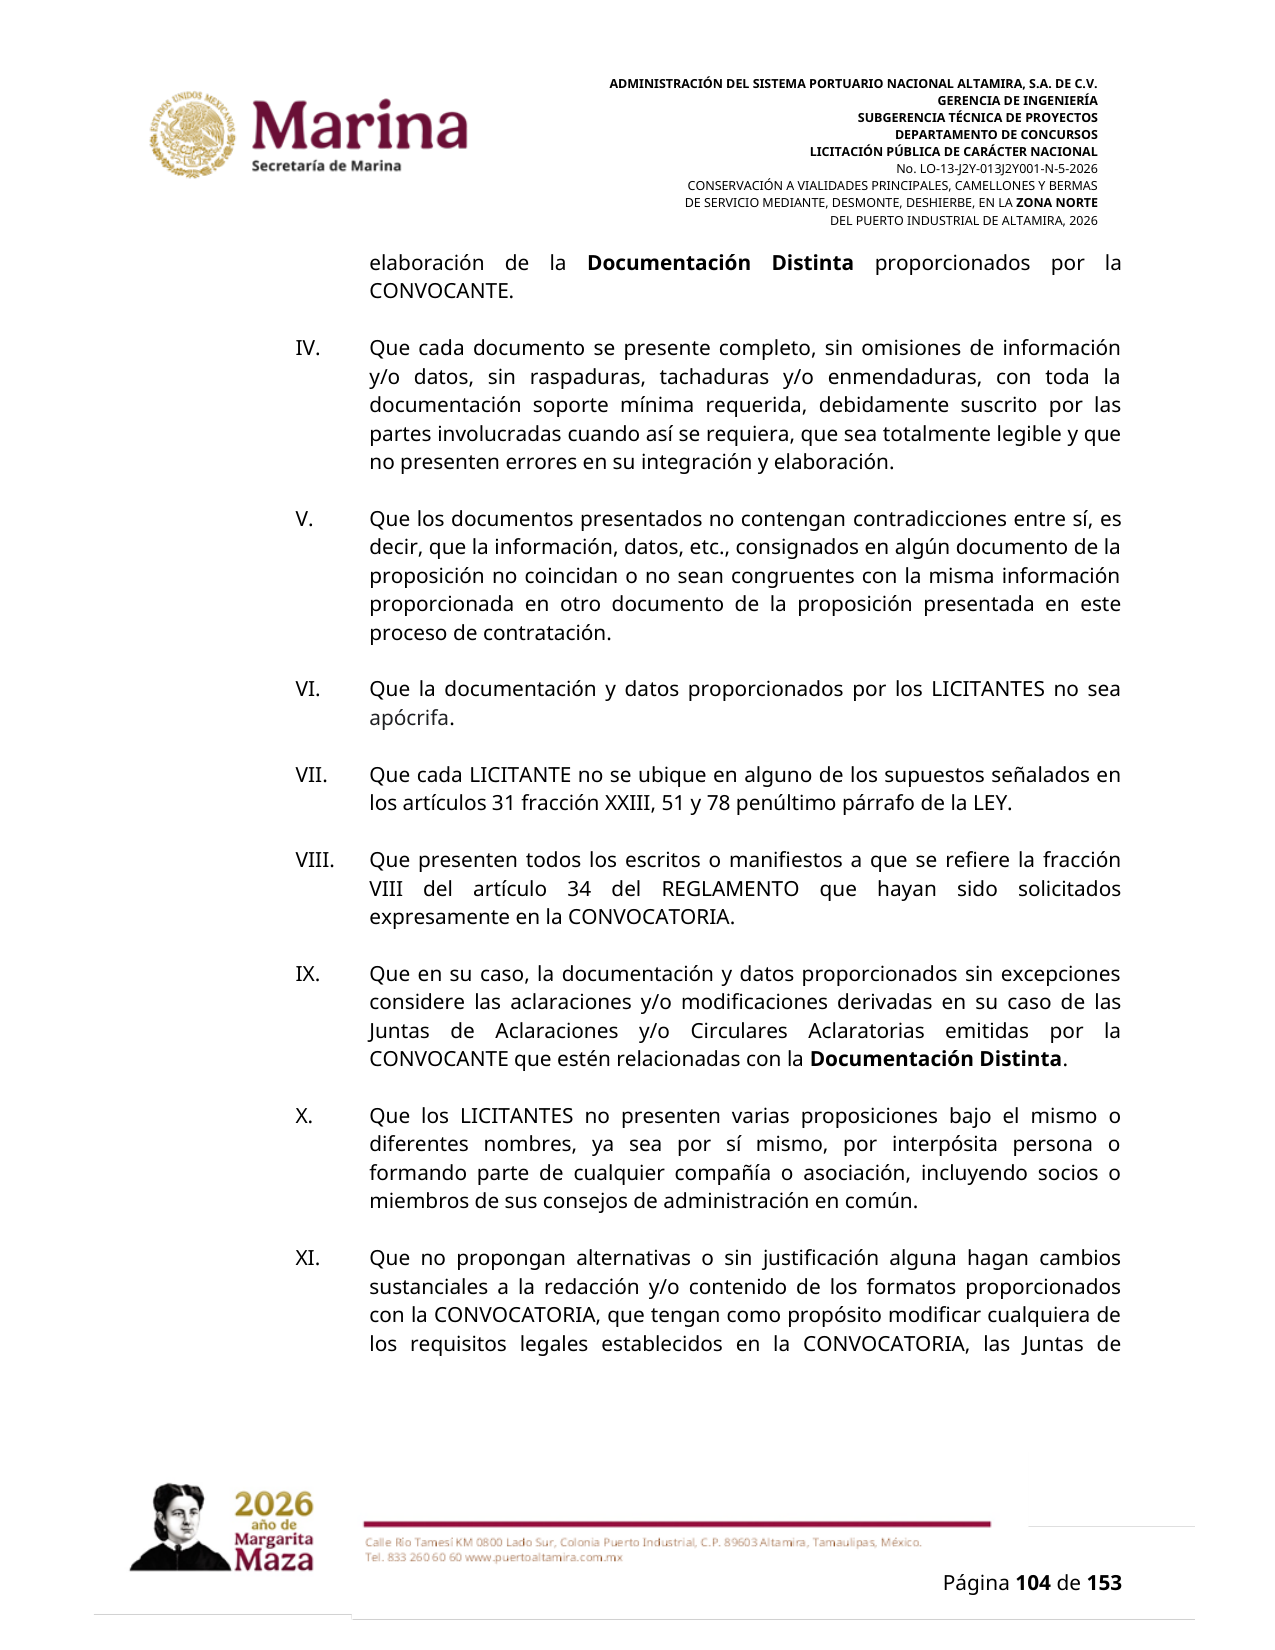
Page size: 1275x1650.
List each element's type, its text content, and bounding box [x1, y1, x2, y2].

list Que presenten todos los escritos o manifiestos a que se refiere la fracción VIII del artículo 34 del REGLAMENTO que hayan sido solicitados expresamente en la CONVOCATORIA. [295, 845, 1122, 931]
list Que los documentos presentados no contengan contradicciones entre sí, es decir, que la información, datos, etc., consignados en algún documento de la proposición no coincidan o no sean congruentes con la misma información proporcionada en otro documento de la proposición presentada en este proceso de contratación. [295, 504, 1122, 646]
list Que en su caso, la documentación y datos proporcionados sin excepciones considere las aclaraciones y/o modificaciones derivadas en su caso de las Juntas de Aclaraciones y/o Circulares Aclaratorias emitidas por la CONVOCANTE que estén relacionadas con la Documentación Distinta. [295, 959, 1122, 1073]
list Que cada LICITANTE no se ubique en alguno de los supuestos señalados en los artículos 31 fracción XXIII, 51 y 78 penúltimo párrafo de la LEY. [295, 760, 1122, 817]
picture [93, 1452, 1195, 1621]
list Que la documentación y datos proporcionados por los LICITANTES no sea apócrifa. [295, 674, 1122, 731]
picture [102, 56, 515, 208]
list Que los LICITANTES no presenten varias proposiciones bajo el mismo o diferentes nombres, ya sea por sí mismo, por interpósita persona o formando parte de cualquier compañía o asociación, incluyendo socios o miembros de sus consejos de administración en común. [295, 1101, 1122, 1215]
list Que cada documento se presente completo, sin omisiones de información y/o datos, sin raspaduras, tachaduras y/o enmendaduras, con toda la documentación soporte mínima requerida, debidamente suscrito por las partes involucradas cuando así se requiera, que sea totalmente legible y que no presenten errores en su integración y elaboración. [295, 333, 1122, 476]
